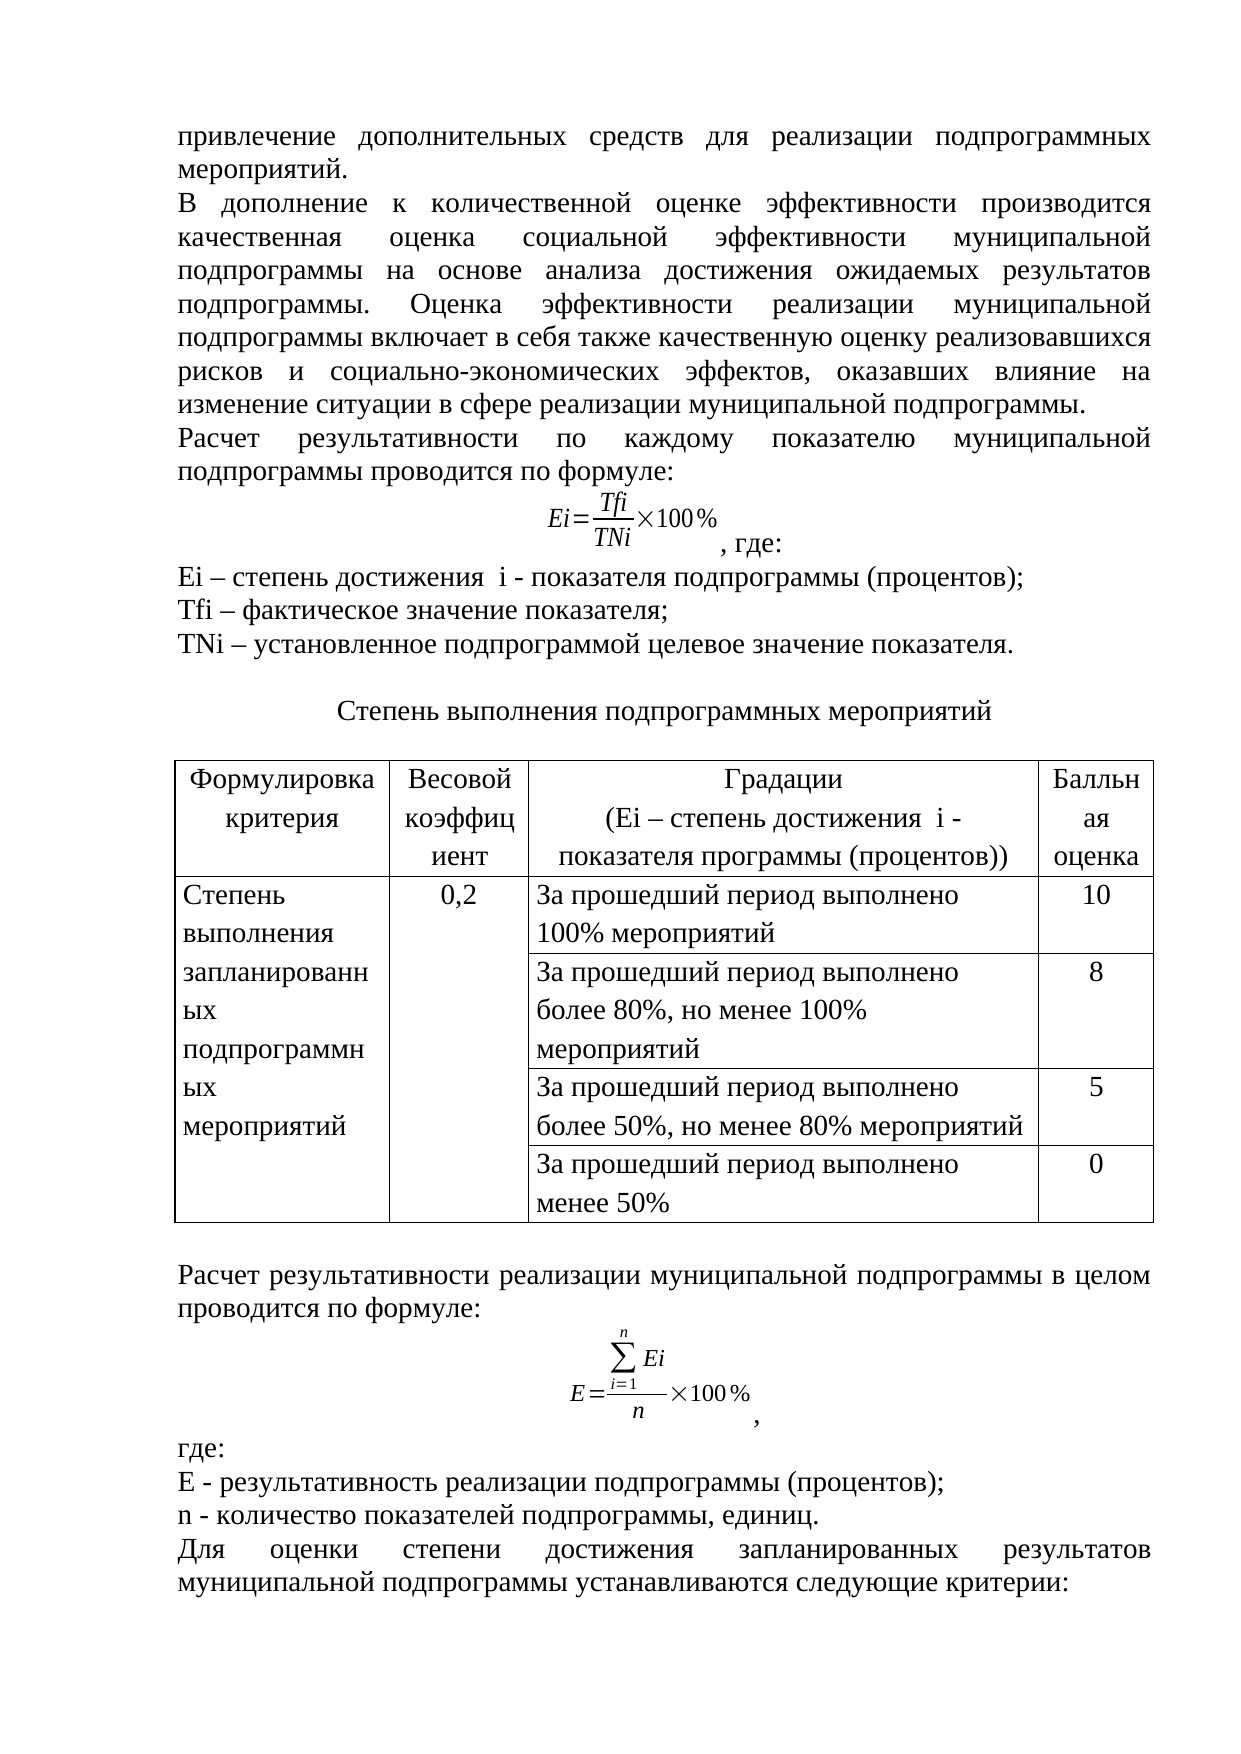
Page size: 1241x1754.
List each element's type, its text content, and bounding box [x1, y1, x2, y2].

table_cell За прошедший период выполнено менее 50% [529, 1146, 1038, 1222]
table_cell 8 [1039, 954, 1153, 1068]
text TNi – установленное подпрограммой целевое значение показателя. [177, 626, 1152, 659]
table_header Градации (Ei – степень достижения i - показателя программы (процентов)) [529, 761, 1038, 876]
table_header Формулировка критерия [176, 761, 389, 876]
text Ei – степень достижения i - показателя подпрограммы (процентов); [177, 559, 1152, 592]
table_cell За прошедший период выполнено 100% мероприятий [529, 877, 1038, 953]
text Степень выполнения подпрограммных мероприятий [177, 693, 1152, 727]
table_cell 0,2 [390, 877, 528, 1222]
table_cell 5 [1039, 1069, 1153, 1145]
text Tfi – фактическое значение показателя; [177, 592, 1152, 626]
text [177, 118, 1152, 185]
table_cell 0 [1039, 1146, 1153, 1222]
text В дополнение к количественной оценке эффективности производится качественная оценка социальной эффективности муниципальной подпрограммы на основе анализа достижения ожидаемых результатов подпрограммы. Оценка эффективности реализации муниципальной подпрограммы включает в себя также качественную оценку реализовавшихся рисков и социально-экономических эффектов, оказавших влияние на изменение ситуации в сфере реализации муниципальной подпрограммы. [177, 185, 1152, 420]
text где: [177, 1430, 1152, 1464]
text Расчет результативности по каждому показателю муниципальной подпрограммы проводится по формуле: [177, 420, 1152, 487]
text n - количество показателей подпрограммы, единиц. [177, 1497, 1152, 1531]
table_header Весовой коэффициент [390, 761, 528, 876]
text , [177, 1324, 1152, 1430]
text Для оценки степени достижения запланированных результатов муниципальной подпрограммы устанавливаются следующие критерии: [177, 1531, 1152, 1598]
table_cell За прошедший период выполнено более 50%, но менее 80% мероприятий [529, 1069, 1038, 1145]
table_cell Степень выполнения запланированных подпрограммных мероприятий [176, 877, 389, 1222]
text , где: [177, 487, 1152, 559]
table_cell За прошедший период выполнено более 80%, но менее 100% мероприятий [529, 954, 1038, 1068]
table_cell 10 [1039, 877, 1153, 953]
text Расчет результативности реализации муниципальной подпрограммы в целом проводится по формуле: [177, 1257, 1152, 1324]
text E - результативность реализации подпрограммы (процентов); [177, 1464, 1152, 1497]
table_header Балльная оценка [1039, 761, 1153, 876]
